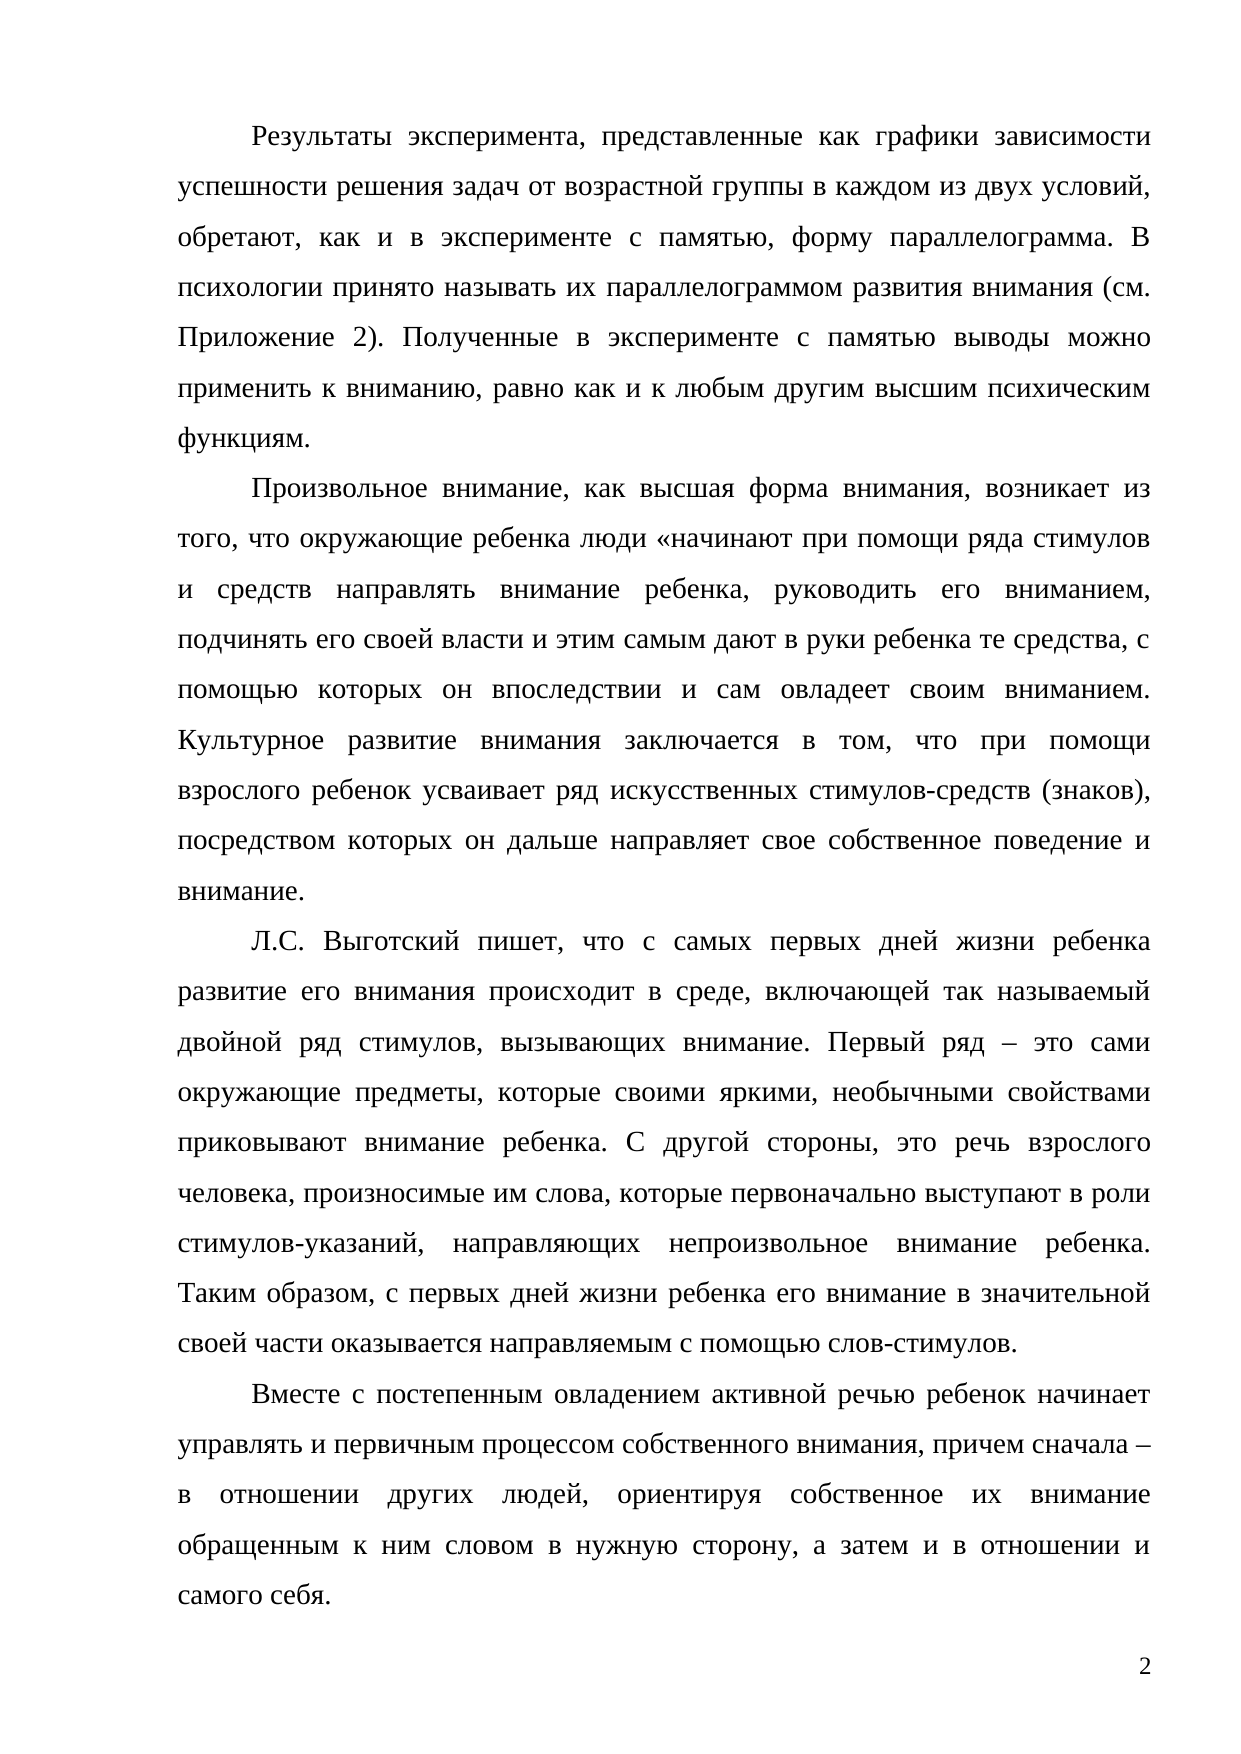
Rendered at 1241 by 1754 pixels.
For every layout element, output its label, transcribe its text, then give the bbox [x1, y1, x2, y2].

text Результаты эксперимента, представленные как графики зависимости успешности решения задач от возрастной группы в каждом из двух условий, обретают, как и в эксперименте с памятью, форму параллелограмма. В психологии принято называть их параллелограммом развития внимания (см. Приложение 2). Полученные в эксперименте с памятью выводы можно применить к вниманию, равно как и к любым другим высшим психическим функциям. [177, 118, 1152, 453]
text Произвольное внимание, как высшая форма внимания, возникает из того, что окружающие ребенка люди «начинают при помощи ряда стимулов и средств направлять внимание ребенка, руководить его вниманием, подчинять его своей власти и этим самым дают в руки ребенка те средства, с помощью которых он впоследствии и сам овладеет своим вниманием. Культурное развитие внимания заключается в том, что при помощи взрослого ребенок усваивает ряд искусственных стимулов-средств (знаков), посредством которых он дальше направляет свое собственное поведение и внимание. [177, 470, 1152, 906]
text Вместе с постепенным овладением активной речью ребенок начинает управлять и первичным процессом собственного внимания, причем сначала – в отношении других людей, ориентируя собственное их внимание обращенным к ним словом в нужную сторону, а затем и в отношении и самого себя. [177, 1376, 1152, 1611]
text Л.С. Выготский пишет, что с самых первых дней жизни ребенка развитие его внимания происходит в среде, включающей так называемый двойной ряд стимулов, вызывающих внимание. Первый ряд – это сами окружающие предметы, которые своими яркими, необычными свойствами приковывают внимание ребенка. С другой стороны, это речь взрослого человека, произносимые им слова, которые первоначально выступают в роли стимулов-указаний, направляющих непроизвольное внимание ребенка. Таким образом, с первых дней жизни ребенка его внимание в значительной своей части оказывается направляемым с помощью слов-стимулов. [177, 923, 1152, 1359]
